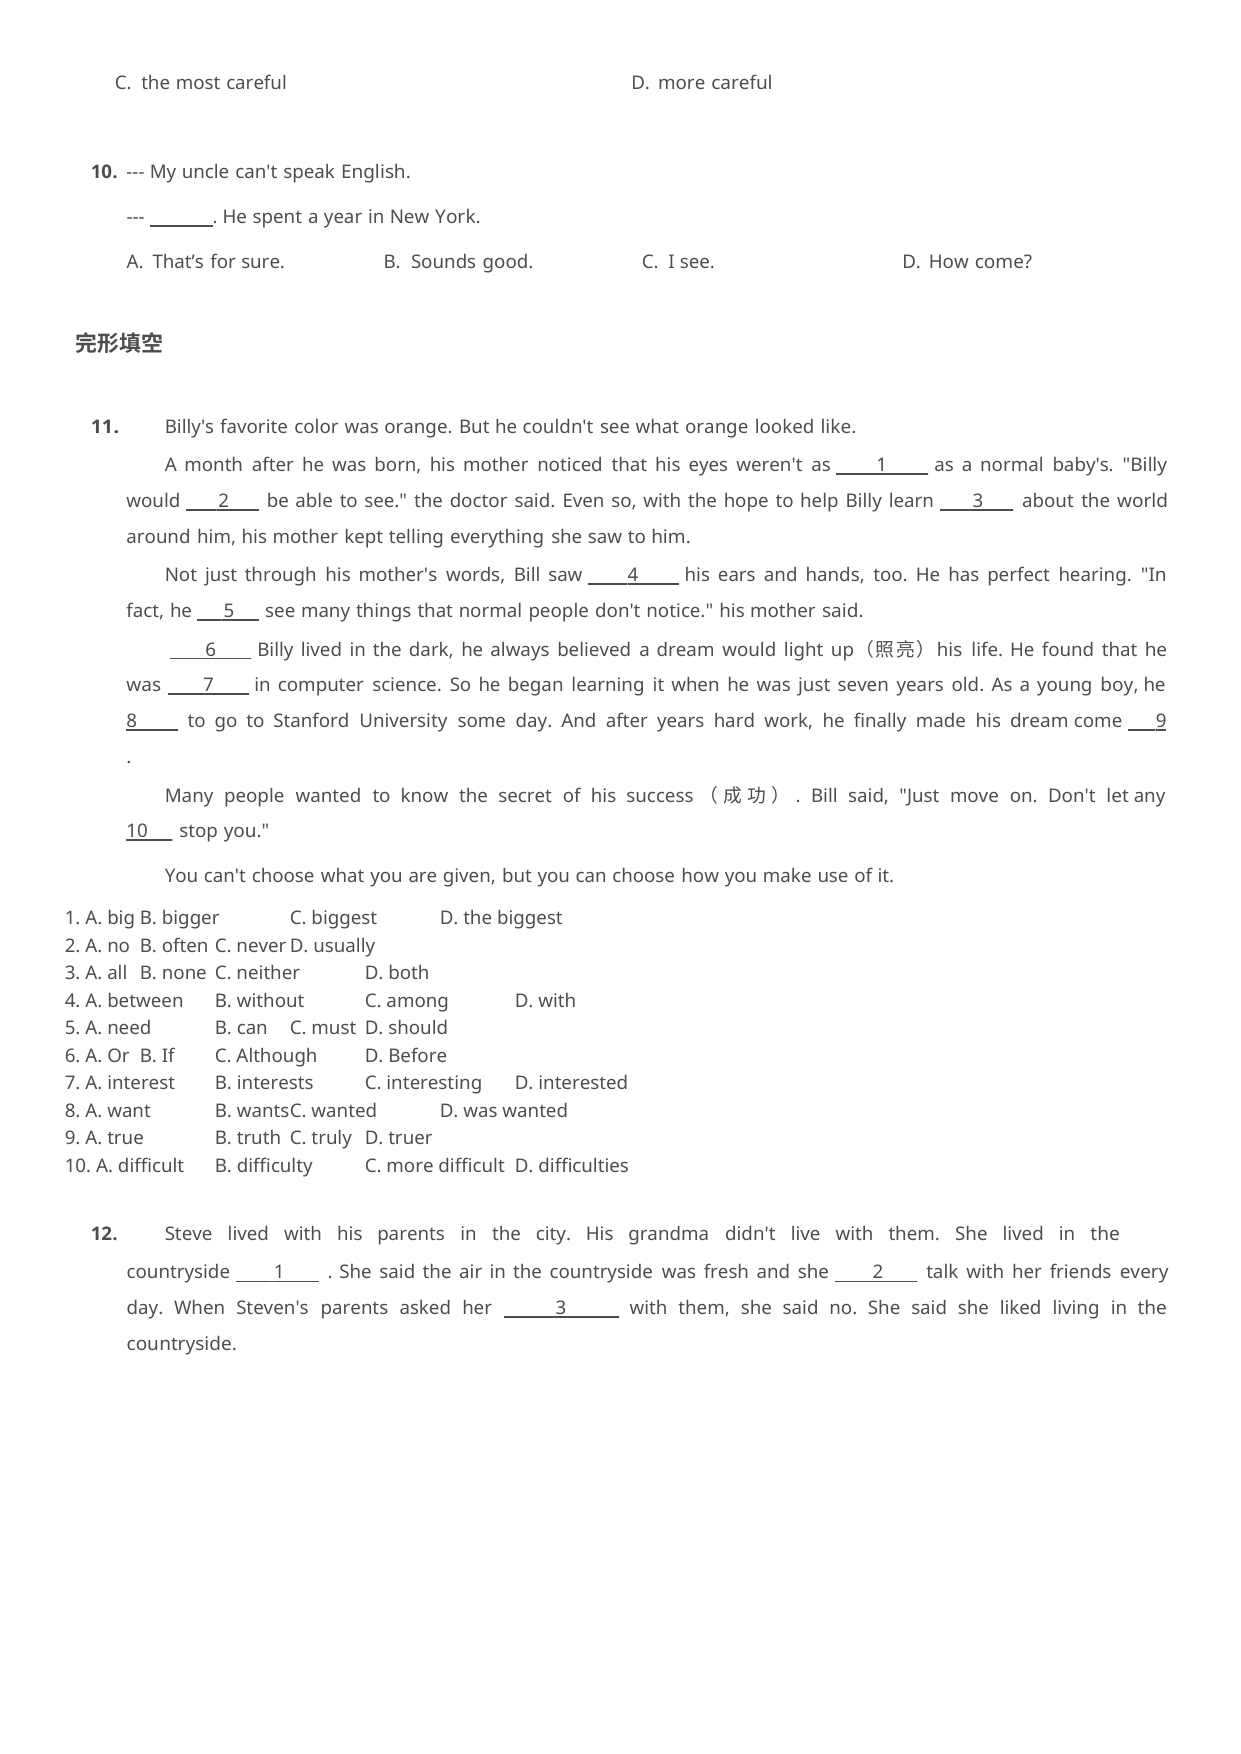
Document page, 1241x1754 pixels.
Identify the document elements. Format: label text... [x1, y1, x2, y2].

text 10. A. difficult B. difficulty C. more difficult D. difficulties [64, 1151, 1173, 1178]
text Many people wanted to know the secret of his success （ 成 功 ） . Bill said, "Just move on. Don't let any 10 stop you." [126, 782, 1169, 843]
text 6. A. Or B. If C. Although D. Before [64, 1041, 1173, 1068]
text 12. Steve lived with his parents in the city. His grandma didn't live with them. She lived in the [91, 1219, 1176, 1246]
text 1. A. big B. bigger C. biggest D. the biggest [64, 903, 1173, 930]
text A month after he was born, his mother noticed that his eyes weren't as 1 as a normal baby's. "Billy would 2 be able to see." the doctor said. Even so, with the hope to help Billy learn 3 about the world around him, his mother kept telling everything she saw to him. [126, 452, 1168, 548]
text 6 Billy lived in the dark, he always believed a dream would light up（照亮）his life. He found that he was 7 in computer science. So he began learning it when he was just seven years old. As a young boy, he 8 to go to Stanford University some day. And after years hard work, he finally made his dream come 9 . [126, 636, 1168, 769]
text Not just through his mother's words, Bill saw 4 his ears and hands, too. He has perfect hearing. "In fact, he 5 see many things that normal people don't notice." his mother said. [126, 562, 1168, 623]
text 完形填空 [75, 329, 1176, 357]
text 4. A. between B. without C. among D. with [64, 986, 1173, 1013]
text A. That’s for sure. B. Sounds good. C. I see. D. How come? [126, 248, 1176, 273]
text Billy's favorite color was orange. But he couldn't see what orange looked like. [164, 412, 1176, 438]
text 10. --- My uncle can't speak English. [91, 159, 1176, 184]
text --- . He spent a year in New York. [126, 197, 1176, 228]
text 11. [91, 412, 123, 438]
text 9. A. true B. truth C. truly D. truer [64, 1123, 1173, 1150]
text 3. A. all B. none C. neither D. both [64, 958, 1173, 985]
text 5. A. need B. can C. must D. should [64, 1013, 1173, 1040]
text You can't choose what you are given, but you can choose how you make use of it. [164, 856, 1176, 887]
text C. the most careful D. more careful [114, 64, 1176, 95]
text 2. A. no B. often C. never D. usually [64, 931, 1173, 958]
text countryside 1 . She said the air in the countryside was fresh and she 2 talk with her friends every day. When Steven's parents asked her 3 with them, she said no. She said she liked living in the countryside. [126, 1259, 1168, 1356]
text 7. A. interest B. interests C. interesting D. interested [64, 1068, 1173, 1095]
text 8. A. want B. wants C. wanted D. was wanted [64, 1096, 1173, 1123]
